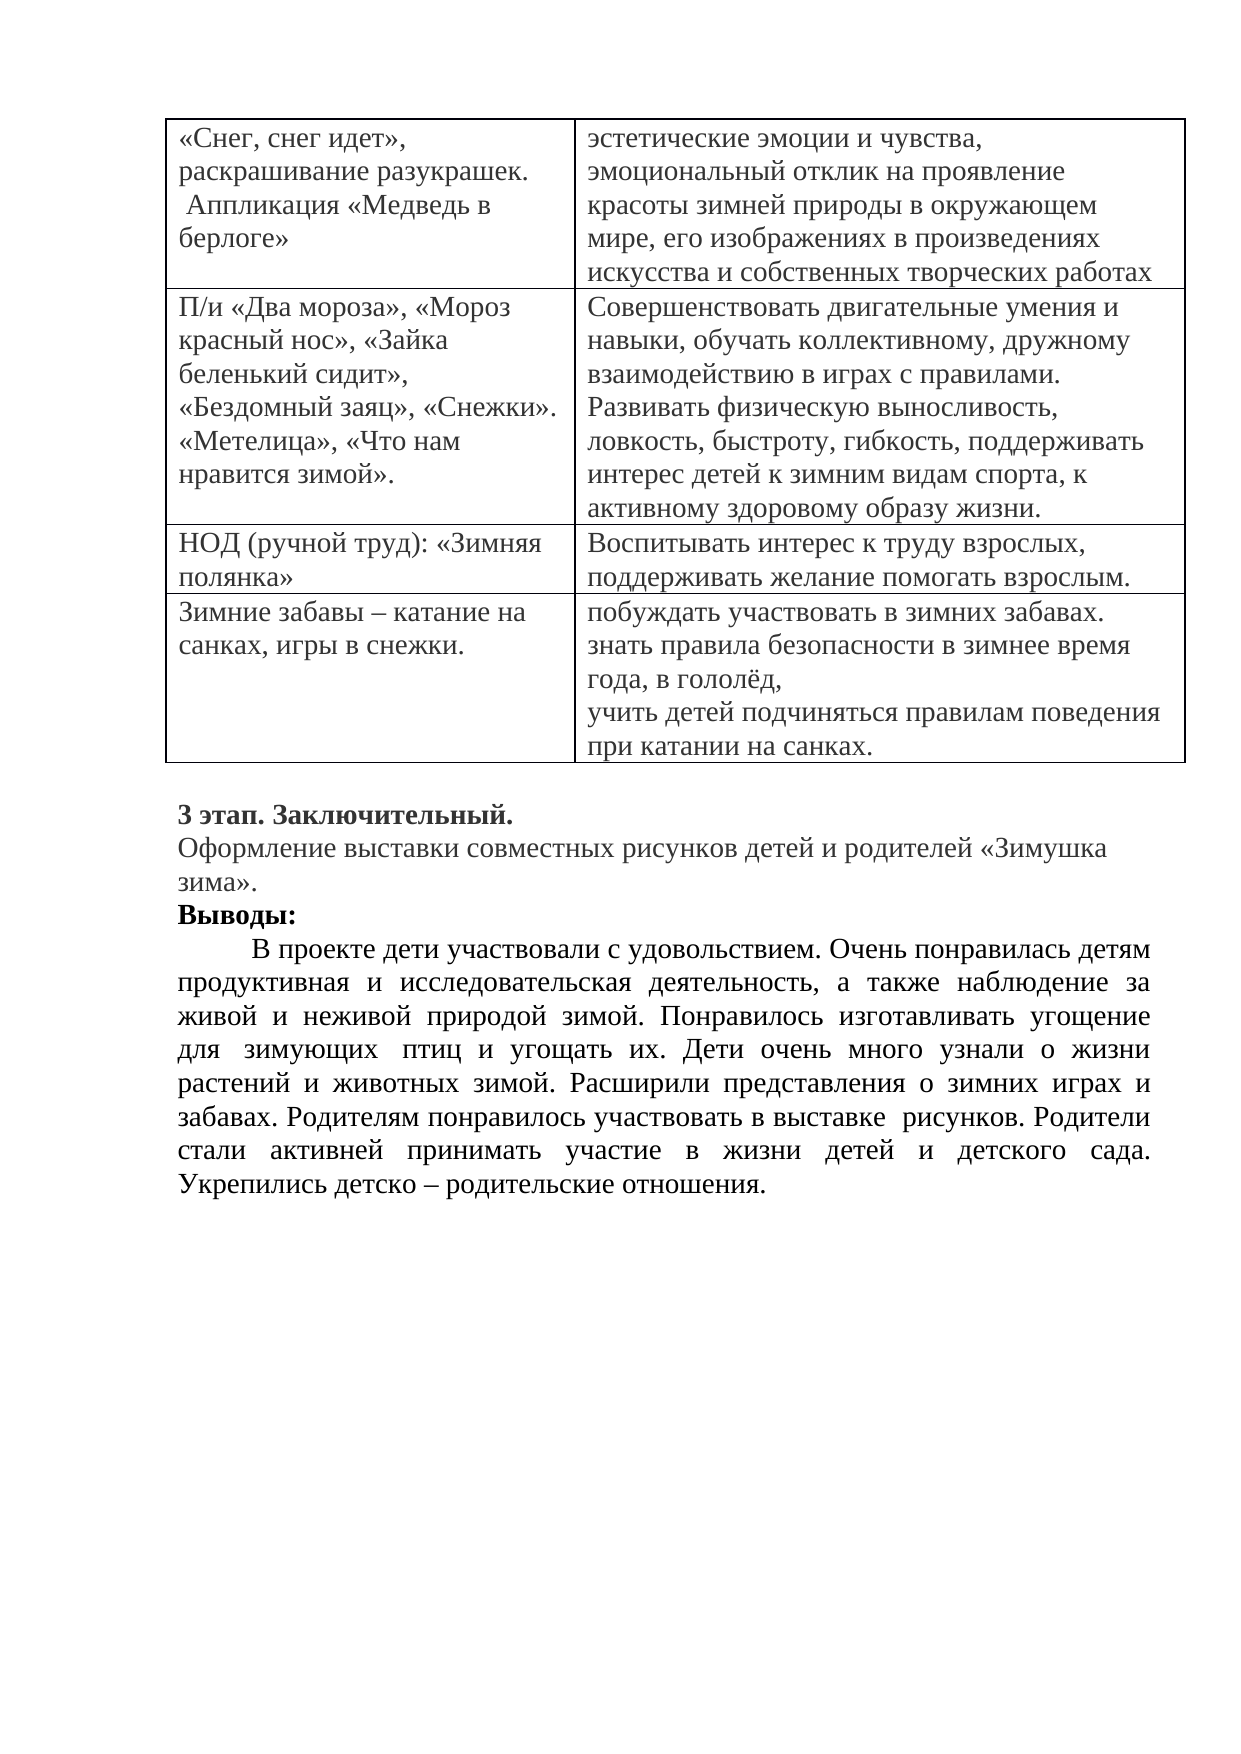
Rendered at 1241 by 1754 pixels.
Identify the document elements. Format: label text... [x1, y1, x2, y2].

table_cell Совершенствовать двигательные умения и навыки, обучать коллективному, дружному взаимодействию в играх с правилами. Развивать физическую выносливость, ловкость, быстроту, гибкость, поддерживать интерес детей к зимним видам спорта, к активному здоровому образу жизни. [576, 289, 1184, 524]
text Оформление выставки совместных рисунков детей и родителей «Зимушка зима». [177, 830, 1152, 897]
text 3 этап. Заключительный. [177, 797, 1152, 830]
text В проекте дети участвовали с удовольствием. Очень понравилась детям продуктивная и исследовательская деятельность, а также наблюдение за живой и неживой природой зимой. Понравилось изготавливать угощение для зимующих птиц и угощать их. Дети очень много узнали о жизни растений и животных зимой. Расширили представления о зимних играх и забавах. Родителям понравилось участвовать в выставке рисунков. Родители стали активней принимать участие в жизни детей и детского сада. Укрепились детско – родительские отношения. [177, 931, 1152, 1199]
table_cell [576, 120, 1184, 287]
table_cell побуждать участвовать в зимних забавах. знать правила безопасности в зимнее время года, в гололёд, учить детей подчиняться правилам поведения при катании на санках. [576, 594, 1184, 762]
text Выводы: [177, 897, 1152, 931]
table_cell Зимние забавы – катание на санках, игры в снежки. [167, 594, 574, 762]
table_cell Воспитывать интерес к труду взрослых, поддерживать желание помогать взрослым. [576, 525, 1184, 592]
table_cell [167, 120, 574, 287]
table_cell НОД (ручной труд): «Зимняя полянка» [167, 525, 574, 592]
table_cell П/и «Два мороза», «Мороз красный нос», «Зайка беленький сидит», «Бездомный заяц», «Снежки». «Метелица», «Что нам нравится зимой». [167, 289, 574, 524]
